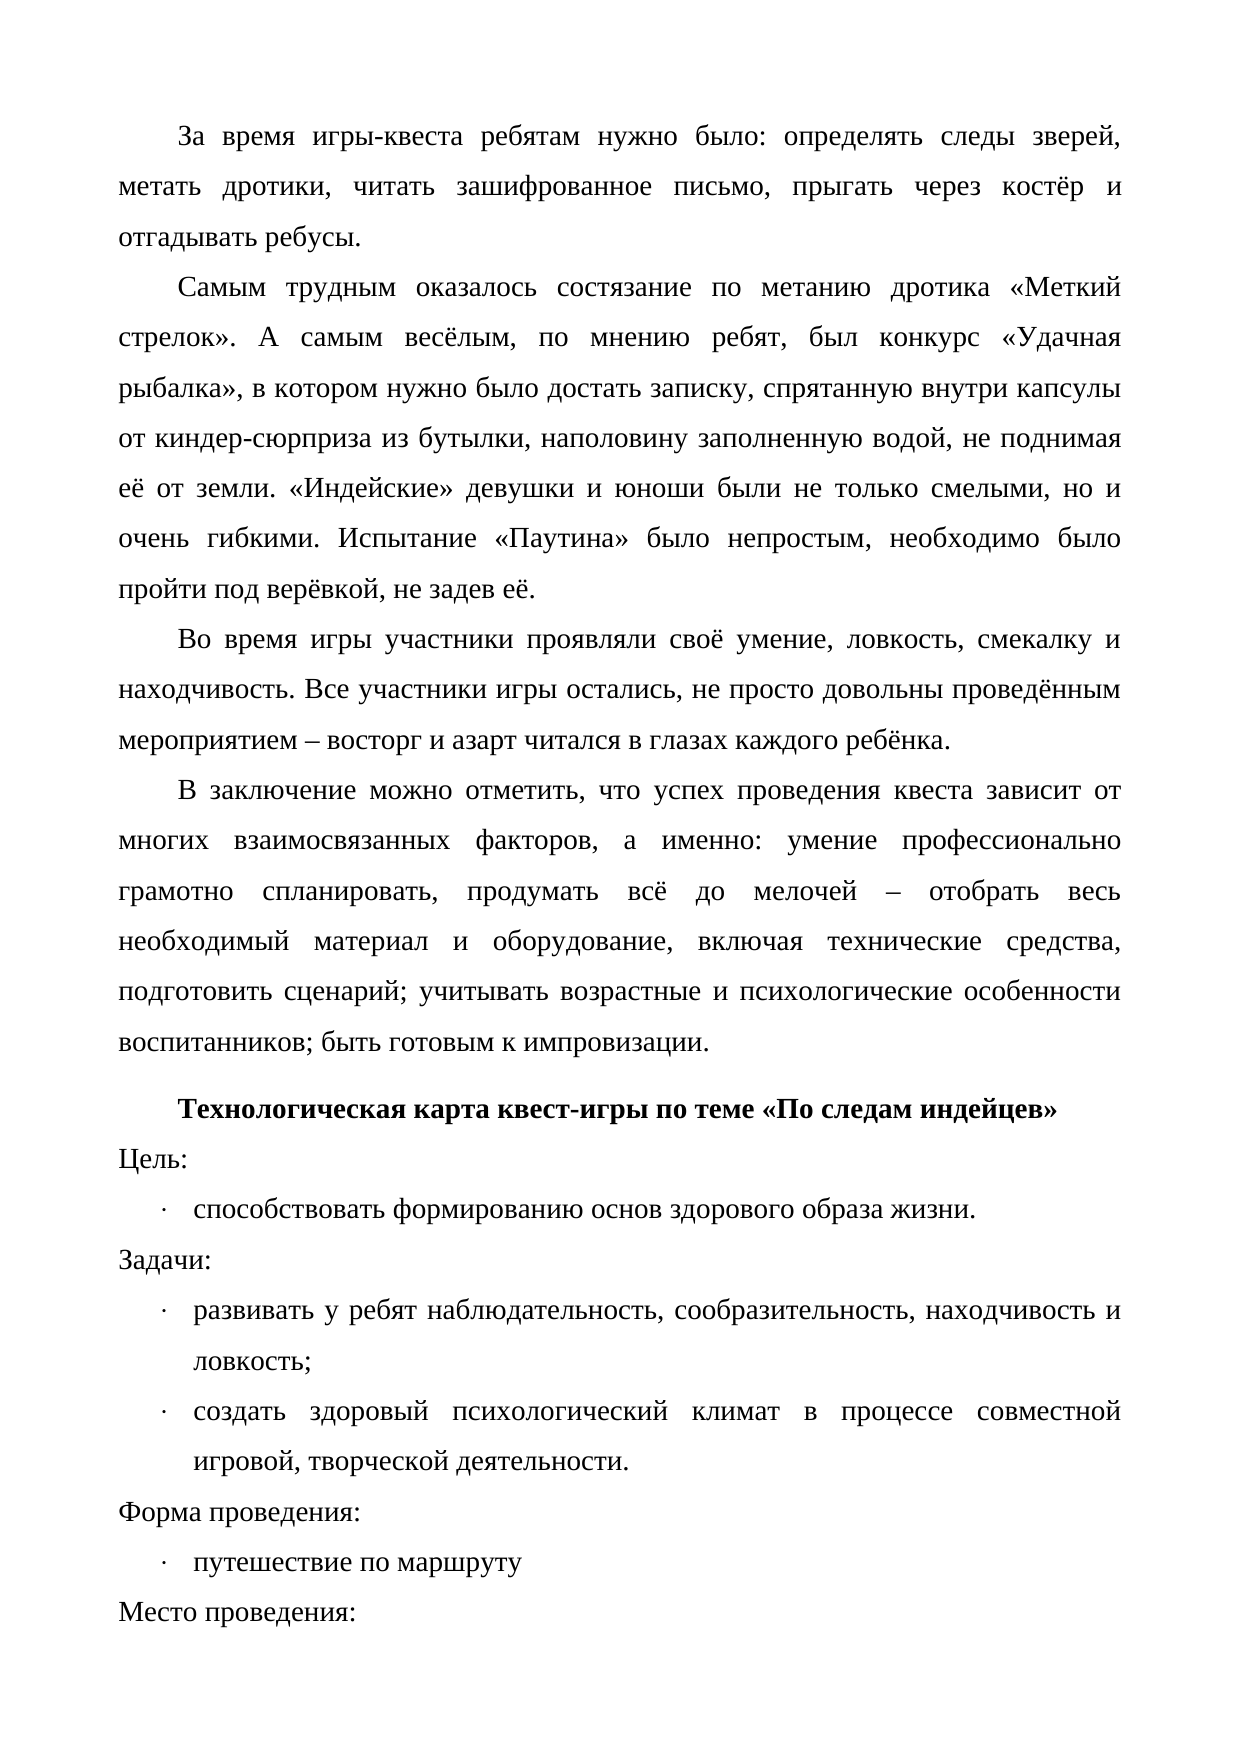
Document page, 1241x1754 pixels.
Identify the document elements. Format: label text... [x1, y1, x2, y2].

text За время игры-квеста ребятам нужно было: определять следы зверей, метать дротики, читать зашифрованное письмо, прыгать через костёр и отгадывать ребусы. [118, 118, 1122, 252]
list способствовать формированию основ здорового образа жизни. [156, 1191, 1122, 1225]
text Форма проведения: [118, 1494, 1122, 1527]
text Задачи: [118, 1242, 1122, 1275]
text В заключение можно отметить, что успех проведения квеста зависит от многих взаимосвязанных факторов, а именно: умение профессионально грамотно спланировать, продумать всё до мелочей – отобрать весь необходимый материал и оборудование, включая технические средства, подготовить сценарий; учитывать возрастные и психологические особенности воспитанников; быть готовым к импровизации. [118, 772, 1122, 1057]
list развивать у ребят наблюдательность, сообразительность, находчивость и ловкость; [156, 1292, 1122, 1376]
list создать здоровый психологический климат в процессе совместной игровой, творческой деятельности. [156, 1393, 1122, 1477]
text Место проведения: [118, 1594, 1122, 1628]
text Технологическая карта квест-игры по теме «По следам индейцев» [118, 1091, 1122, 1124]
text Во время игры участники проявляли своё умение, ловкость, смекалку и находчивость. Все участники игры остались, не просто довольны проведённым мероприятием – восторг и азарт читался в глазах каждого ребёнка. [118, 621, 1122, 755]
list путешествие по маршруту [156, 1544, 1122, 1578]
text Цель: [118, 1141, 1122, 1175]
text Самым трудным оказалось состязание по метанию дротика «Меткий стрелок». А самым весёлым, по мнению ребят, был конкурс «Удачная рыбалка», в котором нужно было достать записку, спрятанную внутри капсулы от киндер-сюрприза из бутылки, наполовину заполненную водой, не поднимая её от земли. «Индейские» девушки и юноши были не только смелыми, но и очень гибкими. Испытание «Паутина» было непростым, необходимо было пройти под верёвкой, не задев её. [118, 269, 1122, 604]
